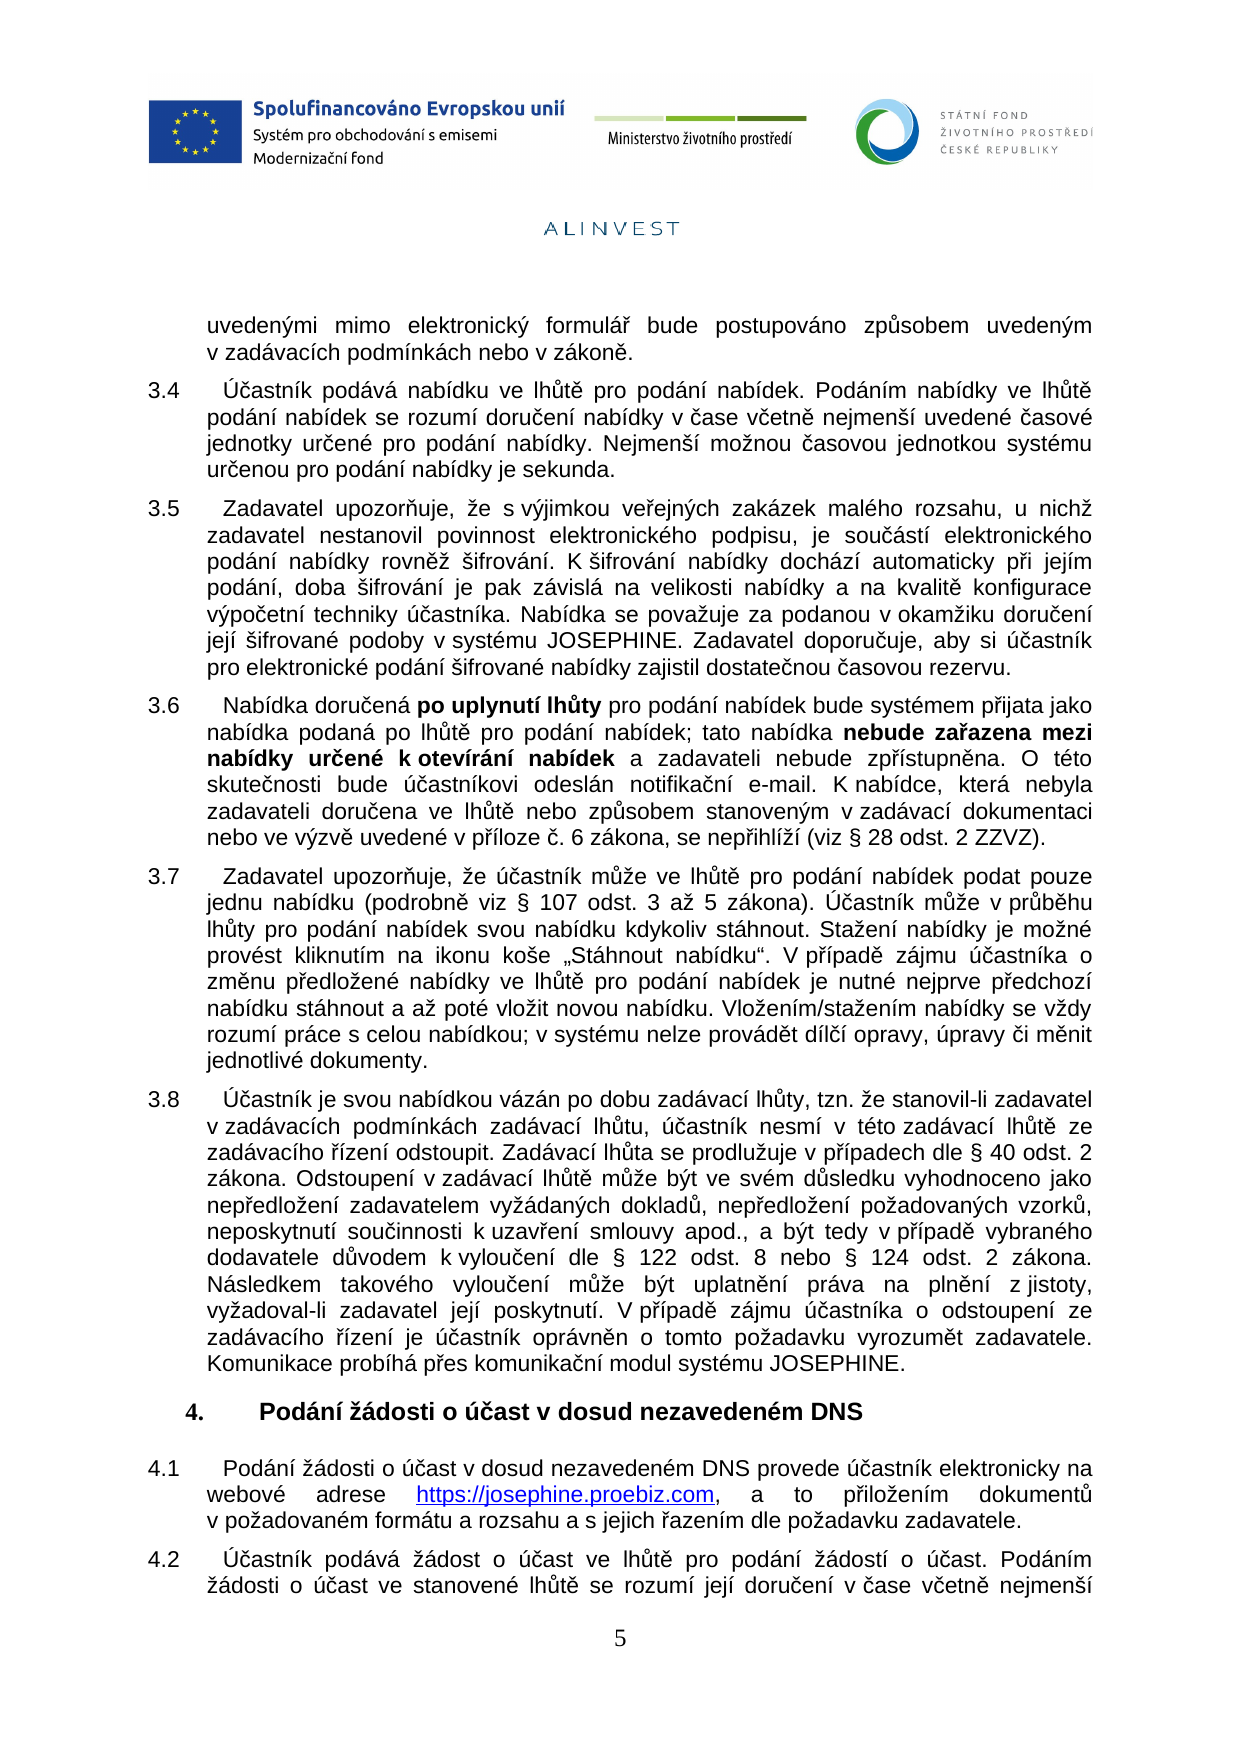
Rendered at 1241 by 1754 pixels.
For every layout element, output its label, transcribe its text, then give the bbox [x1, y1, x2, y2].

text 4.1 Podání žádosti o účast v dosud nezavedeném DNS provede účastník elektronicky na webové adrese https://josephine.proebiz.com, a to přiložením dokumentů v požadovaném formátu a rozsahu a s jejich řazením dle požadavku zadavatele. [148, 1454, 1093, 1534]
text 3.7 Zadavatel upozorňuje, že účastník může ve lhůtě pro podání nabídek podat pouze jednu nabídku (podrobně viz § 107 odst. 3 až 5 zákona). Účastník může v průběhu lhůty pro podání nabídek svou nabídku kdykoliv stáhnout. Stažení nabídky je možné provést kliknutím na ikonu koše „Stáhnout nabídku“. V případě zájmu účastníka o změnu předložené nabídky ve lhůtě pro podání nabídek je nutné nejprve předchozí nabídku stáhnout a až poté vložit novou nabídku. Vložením/stažením nabídky se vždy rozumí práce s celou nabídkou; v systému nelze provádět dílčí opravy, úpravy či měnit jednotlivé dokumenty. [148, 863, 1093, 1074]
subtitle Podání žádosti o účast v dosud nezavedeném DNS [185, 1397, 1093, 1426]
text 3.8 Účastník je svou nabídkou vázán po dobu zadávací lhůty, tzn. že stanovil-li zadavatel v zadávacích podmínkách zadávací lhůtu, účastník nesmí v této zadávací lhůtě ze zadávacího řízení odstoupit. Zadávací lhůta se prodlužuje v případech dle § 40 odst. 2 zákona. Odstoupení v zadávací lhůtě může být ve svém důsledku vyhodnoceno jako nepředložení zadavatelem vyžádaných dokladů, nepředložení požadovaných vzorků, neposkytnutí součinnosti k uzavření smlouvy apod., a být tedy v případě vybraného dodavatele důvodem k vyloučení dle § 122 odst. 8 nebo § 124 odst. 2 zákona. Následkem takového vyloučení může být uplatnění práva na plnění z jistoty, vyžadoval-li zadavatel její poskytnutí. V případě zájmu účastníka o odstoupení ze zadávacího řízení je účastník oprávněn o tomto požadavku vyrozumět zadavatele. Komunikace probíhá přes komunikační modul systému JOSEPHINE. [148, 1086, 1093, 1376]
text 3.5 Zadavatel upozorňuje, že s výjimkou veřejných zakázek malého rozsahu, u nichž zadavatel nestanovil povinnost elektronického podpisu, je součástí elektronického podání nabídky rovněž šifrování. K šifrování nabídky dochází automaticky při jejím podání, doba šifrování je pak závislá na velikosti nabídky a na kvalitě konfigurace výpočetní techniky účastníka. Nabídka se považuje za podanou v okamžiku doručení její šifrované podoby v systému JOSEPHINE. Zadavatel doporučuje, aby si účastník pro elektronické podání šifrované nabídky zajistil dostatečnou časovou rezervu. [148, 495, 1093, 680]
picture [147, 73, 1093, 190]
text 3.6 Nabídka doručená po uplynutí lhůty pro podání nabídek bude systémem přijata jako nabídka podaná po lhůtě pro podání nabídek; tato nabídka nebude zařazena mezi nabídky určené k otevírání nabídek a zadavateli nebude zpřístupněna. O této skutečnosti bude účastníkovi odeslán notifikační e-mail. K nabídce, která nebyla zadavateli doručena ve lhůtě nebo způsobem stanoveným v zadávací dokumentaci nebo ve výzvě uvedené v příloze č. 6 zákona, se nepřihlíží (viz § 28 odst. 2 ZZVZ). [148, 692, 1093, 850]
text 3.4 Účastník podává nabídku ve lhůtě pro podání nabídek. Podáním nabídky ve lhůtě podání nabídek se rozumí doručení nabídky v čase včetně nejmenší uvedené časové jednotky určené pro podání nabídky. Nejmenší možnou časovou jednotkou systému určenou pro podání nabídky je sekunda. [148, 377, 1093, 483]
